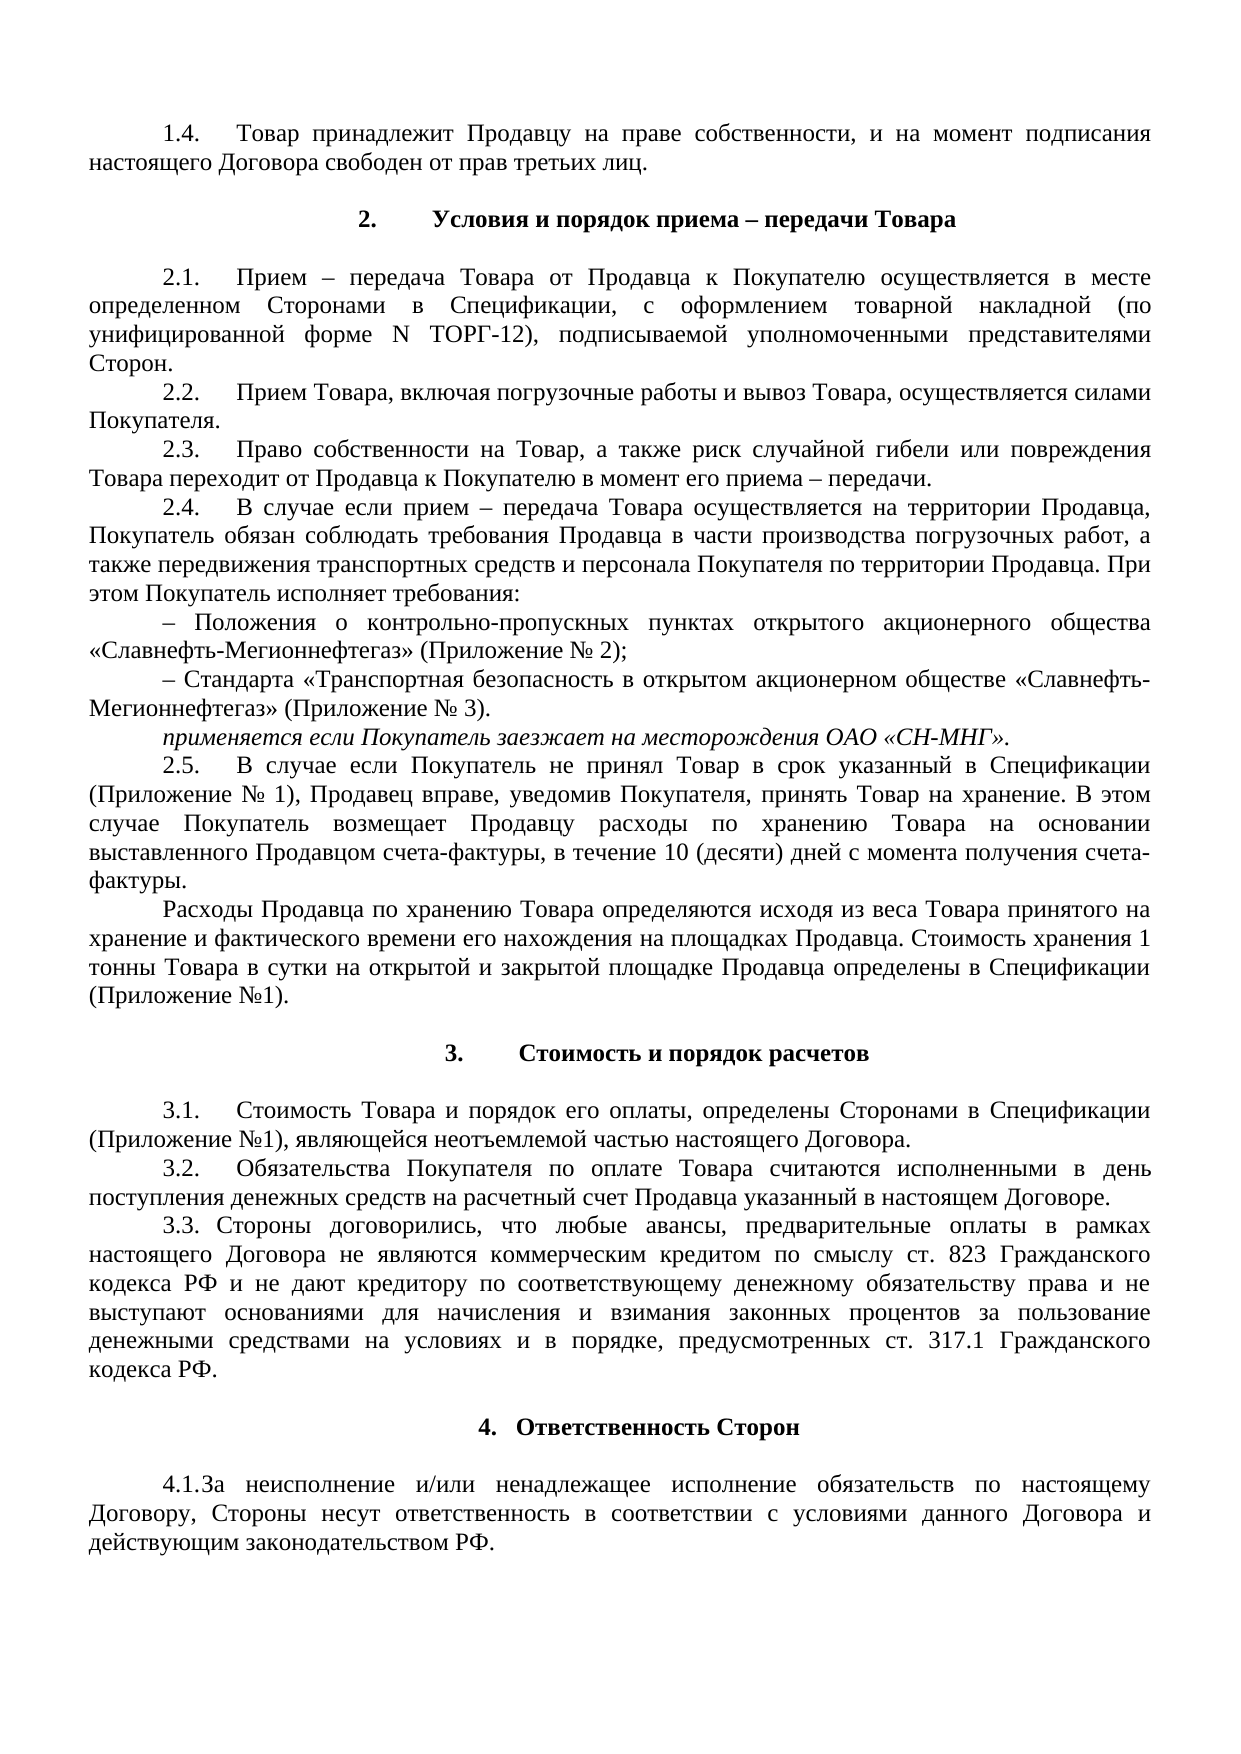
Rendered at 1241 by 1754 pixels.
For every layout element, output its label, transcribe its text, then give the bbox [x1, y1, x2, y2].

list Обязательства Покупателя по оплате Товара считаются исполненными в день поступления денежных средств на расчетный счет Продавца указанный в настоящем Договоре. [89, 1153, 1152, 1211]
text Расходы Продавца по хранению Товара определяются исходя из веса Товара принятого на хранение и фактического времени его нахождения на площадках Продавца. Стоимость хранения 1 тонны Товара в сутки на открытой и закрытой площадке Продавца определены в Спецификации (Приложение №1). [89, 894, 1152, 1009]
list Право собственности на Товар, а также риск случайной гибели или повреждения Товара переходит от Продавца к Покупателю в момент его приема – передачи. [89, 434, 1152, 492]
text – Положения о контрольно-пропускных пунктах открытого акционерного общества «Славнефть-Мегионнефтегаз» (Приложение № 2); [89, 607, 1152, 664]
list Стоимость и порядок расчетов [89, 1038, 1152, 1067]
text – Стандарта «Транспортная безопасность в открытом акционерном обществе «Славнефть-Мегионнефтегаз» (Приложение № 3). [89, 664, 1152, 722]
list В случае если прием – передача Товара осуществляется на территории Продавца, Покупатель обязан соблюдать требования Продавца в части производства погрузочных работ, а также передвижения транспортных средств и персонала Покупателя по территории Продавца. При этом Покупатель исполняет требования: [89, 492, 1152, 607]
list Товар принадлежит Продавцу на праве собственности, и на момент подписания настоящего Договора свободен от прав третьих лиц. [89, 118, 1152, 176]
list За неисполнение и/или ненадлежащее исполнение обязательств по настоящему Договору, Стороны несут ответственность в соответствии с условиями данного Договора и действующим законодательством РФ. [89, 1469, 1152, 1556]
list Условия и порядок приема – передачи Товара [89, 204, 1152, 233]
text применяется если Покупатель заезжает на месторождения ОАО «СН-МНГ». [89, 722, 1152, 751]
list В случае если Покупатель не принял Товар в срок указанный в Спецификации (Приложение № 1), Продавец вправе, уведомив Покупателя, принять Товар на хранение. В этом случае Покупатель возмещает Продавцу расходы по хранению Товара на основании выставленного Продавцом счета-фактуры, в течение 10 (десяти) дней с момента получения счета-фактуры. [89, 751, 1152, 894]
text 3.3. Стороны договорились, что любые авансы, предварительные оплаты в рамках настоящего Договора не являются коммерческим кредитом по смыслу ст. 823 Гражданского кодекса РФ и не дают кредитору по соответствующему денежному обязательству права и не выступают основаниями для начисления и взимания законных процентов за пользование денежными средствами на условиях и в порядке, предусмотренных ст. 317.1 Гражданского кодекса РФ. [89, 1211, 1152, 1383]
list Ответственность Сторон [126, 1412, 1152, 1441]
list Прием Товара, включая погрузочные работы и вывоз Товара, осуществляется силами Покупателя. [89, 377, 1152, 434]
list Стоимость Товара и порядок его оплаты, определены Сторонами в Спецификации (Приложение №1), являющейся неотъемлемой частью настоящего Договора. [89, 1096, 1152, 1153]
list Прием – передача Товара от Продавца к Покупателю осуществляется в месте определенном Сторонами в Спецификации, с оформлением товарной накладной (по унифицированной форме N ТОРГ-12), подписываемой уполномоченными представителями Сторон. [89, 262, 1152, 377]
